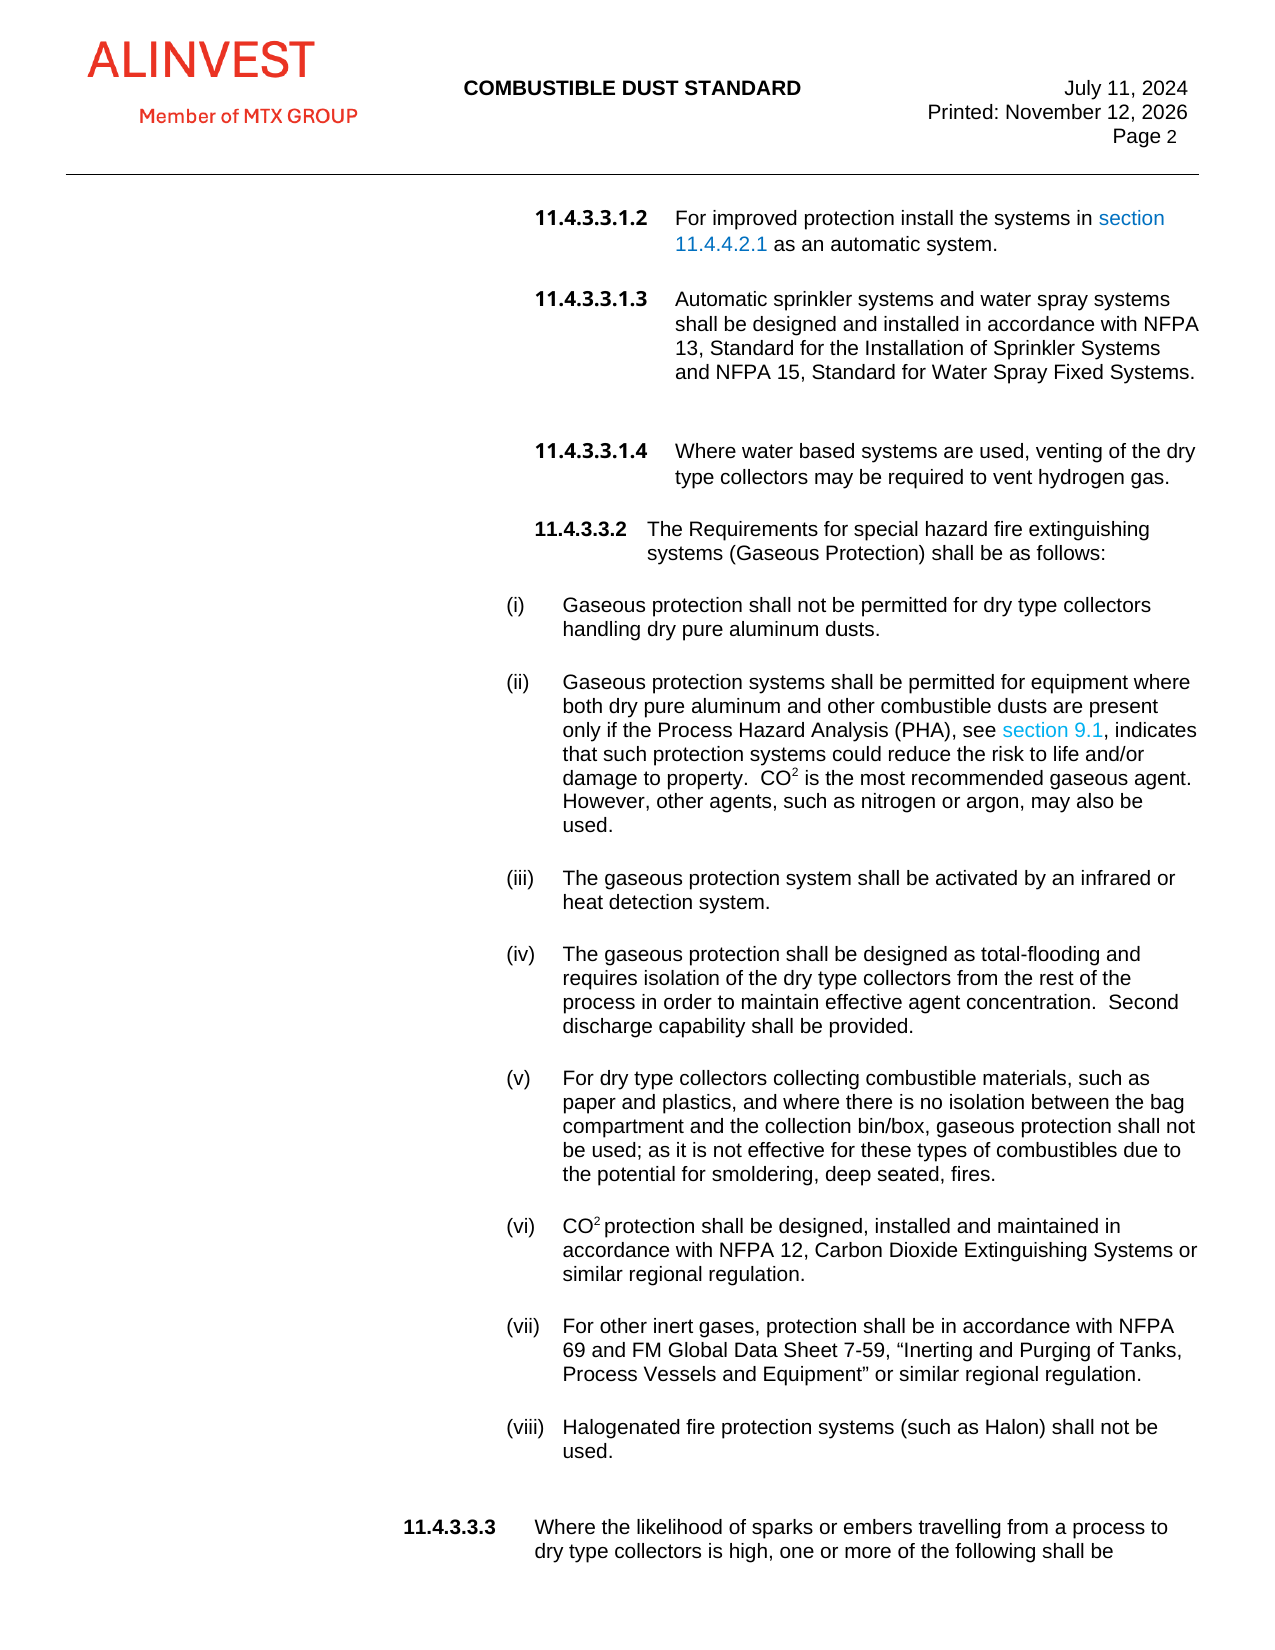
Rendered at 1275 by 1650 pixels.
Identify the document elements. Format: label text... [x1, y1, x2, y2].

picture [76, 28, 367, 134]
list The Requirements for special hazard fire extinguishing systems (Gaseous Protection) shall be as follows: [534, 517, 1200, 593]
list Automatic sprinkler systems and water spray systems shall be designed and installed in accordance with NFPA 13, Standard for the Installation of Sprinkler Systems and NFPA 15, Standard for Water Spray Fixed Systems. [534, 284, 1200, 436]
list For dry type collectors collecting combustible materials, such as paper and plastics, and where there is no isolation between the bag compartment and the collection bin/box, gaseous protection shall not be used; as it is not effective for these types of combustibles due to the potential for smoldering, deep seated, fires. [506, 1066, 1200, 1214]
list Gaseous protection systems shall be permitted for equipment where both dry pure aluminum and other combustible dusts are present only if the Process Hazard Analysis (PHA), see section 9.1, indicates that such protection systems could reduce the risk to life and/or damage to property. CO2 is the most recommended gaseous agent. However, other agents, such as nitrogen or argon, may also be used. [506, 669, 1200, 866]
list Where water based systems are used, venting of the dry type collectors may be required to vent hydrogen gas. [534, 436, 1200, 517]
list Halogenated fire protection systems (such as Halon) shall not be used. [506, 1414, 1200, 1491]
list CO2 protection shall be designed, installed and maintained in accordance with NFPA 12, Carbon Dioxide Extinguishing Systems or similar regional regulation. [506, 1214, 1200, 1314]
list For improved protection install the systems in section 11.4.4.2.1 as an automatic system. [534, 203, 1200, 284]
list The gaseous protection shall be designed as total-flooding and requires isolation of the dry type collectors from the rest of the process in order to maintain effective agent concentration. Second discharge capability shall be provided. [506, 942, 1200, 1066]
list The gaseous protection system shall be activated by an infrared or heat detection system. [506, 866, 1200, 942]
list For other inert gases, protection shall be in accordance with NFPA 69 and FM Global Data Sheet 7-59, “Inerting and Purging of Tanks, Process Vessels and Equipment” or similar regional regulation. [506, 1314, 1200, 1414]
list Gaseous protection shall not be permitted for dry type collectors handling dry pure aluminum dusts. [506, 593, 1200, 669]
